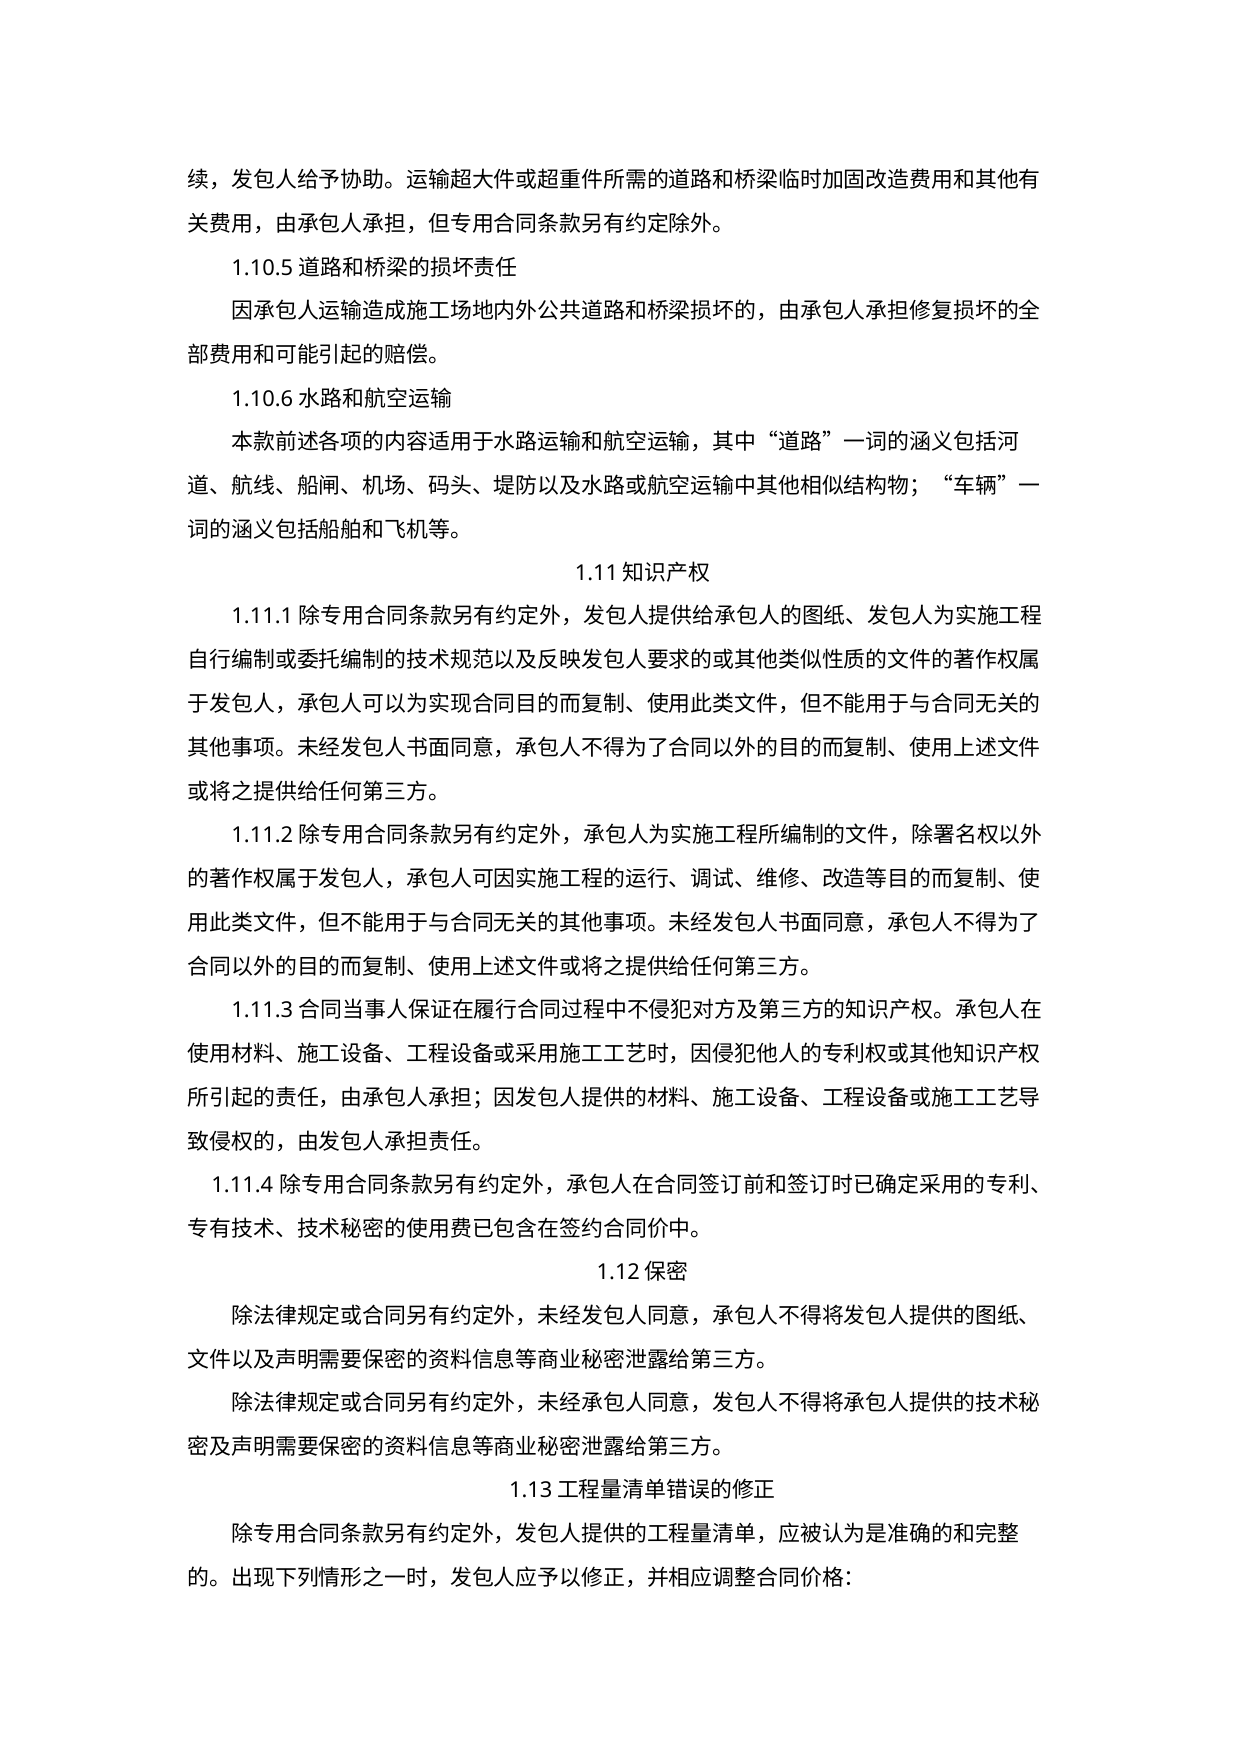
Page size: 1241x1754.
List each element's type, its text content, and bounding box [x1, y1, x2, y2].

text 1.11.1 除专用合同条款另有约定外，发包人提供给承包人的图纸、发包人为实施工程自行编制或委托编制的技术规范以及反映发包人要求的或其他类似性质的文件的著作权属于发包人，承包人可以为实现合同目的而复制、使用此类文件，但不能用于与合同无关的其他事项。未经发包人书面同意，承包人不得为了合同以外的目的而复制、使用上述文件或将之提供给任何第三方。 [187, 598, 1053, 806]
text 1.11.4 除专用合同条款另有约定外，承包人在合同签订前和签订时已确定采用的专利、专有技术、技术秘密的使用费已包含在签约合同价中。 [187, 1167, 1053, 1243]
text 1.10.5 道路和桥梁的损坏责任 [187, 249, 1053, 282]
text 1.11.3 合同当事人保证在履行合同过程中不侵犯对方及第三方的知识产权。承包人在使用材料、施工设备、工程设备或采用施工工艺时，因侵犯他人的专利权或其他知识产权所引起的责任，由承包人承担；因发包人提供的材料、施工设备、工程设备或施工工艺导致侵权的，由发包人承担责任。 [187, 992, 1053, 1156]
text 除专用合同条款另有约定外，发包人提供的工程量清单，应被认为是准确的和完整的。出现下列情形之一时，发包人应予以修正，并相应调整合同价格： [187, 1515, 1053, 1592]
text 1.11.2 除专用合同条款另有约定外，承包人为实施工程所编制的文件，除署名权以外的著作权属于发包人，承包人可因实施工程的运行、调试、维修、改造等目的而复制、使用此类文件，但不能用于与合同无关的其他事项。未经发包人书面同意，承包人不得为了合同以外的目的而复制、使用上述文件或将之提供给任何第三方。 [187, 817, 1053, 981]
subtitle 1.12保密 [188, 1254, 1053, 1287]
text 1.10.6 水路和航空运输 [187, 380, 1053, 413]
subtitle 1.13工程量清单错误的修正 [188, 1472, 1053, 1505]
text 因承包人运输造成施工场地内外公共道路和桥梁损坏的，由承包人承担修复损坏的全部费用和可能引起的赔偿。 [187, 293, 1053, 369]
text 除法律规定或合同另有约定外，未经发包人同意，承包人不得将发包人提供的图纸、文件以及声明需要保密的资料信息等商业秘密泄露给第三方。 [187, 1297, 1053, 1374]
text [187, 162, 1053, 238]
subtitle 1.11知识产权 [188, 555, 1053, 588]
text 除法律规定或合同另有约定外，未经承包人同意，发包人不得将承包人提供的技术秘密及声明需要保密的资料信息等商业秘密泄露给第三方。 [187, 1385, 1053, 1461]
text 本款前述各项的内容适用于水路运输和航空运输，其中“道路”一词的涵义包括河道、航线、船闸、机场、码头、堤防以及水路或航空运输中其他相似结构物；“车辆”一词的涵义包括船舶和飞机等。 [187, 424, 1053, 544]
